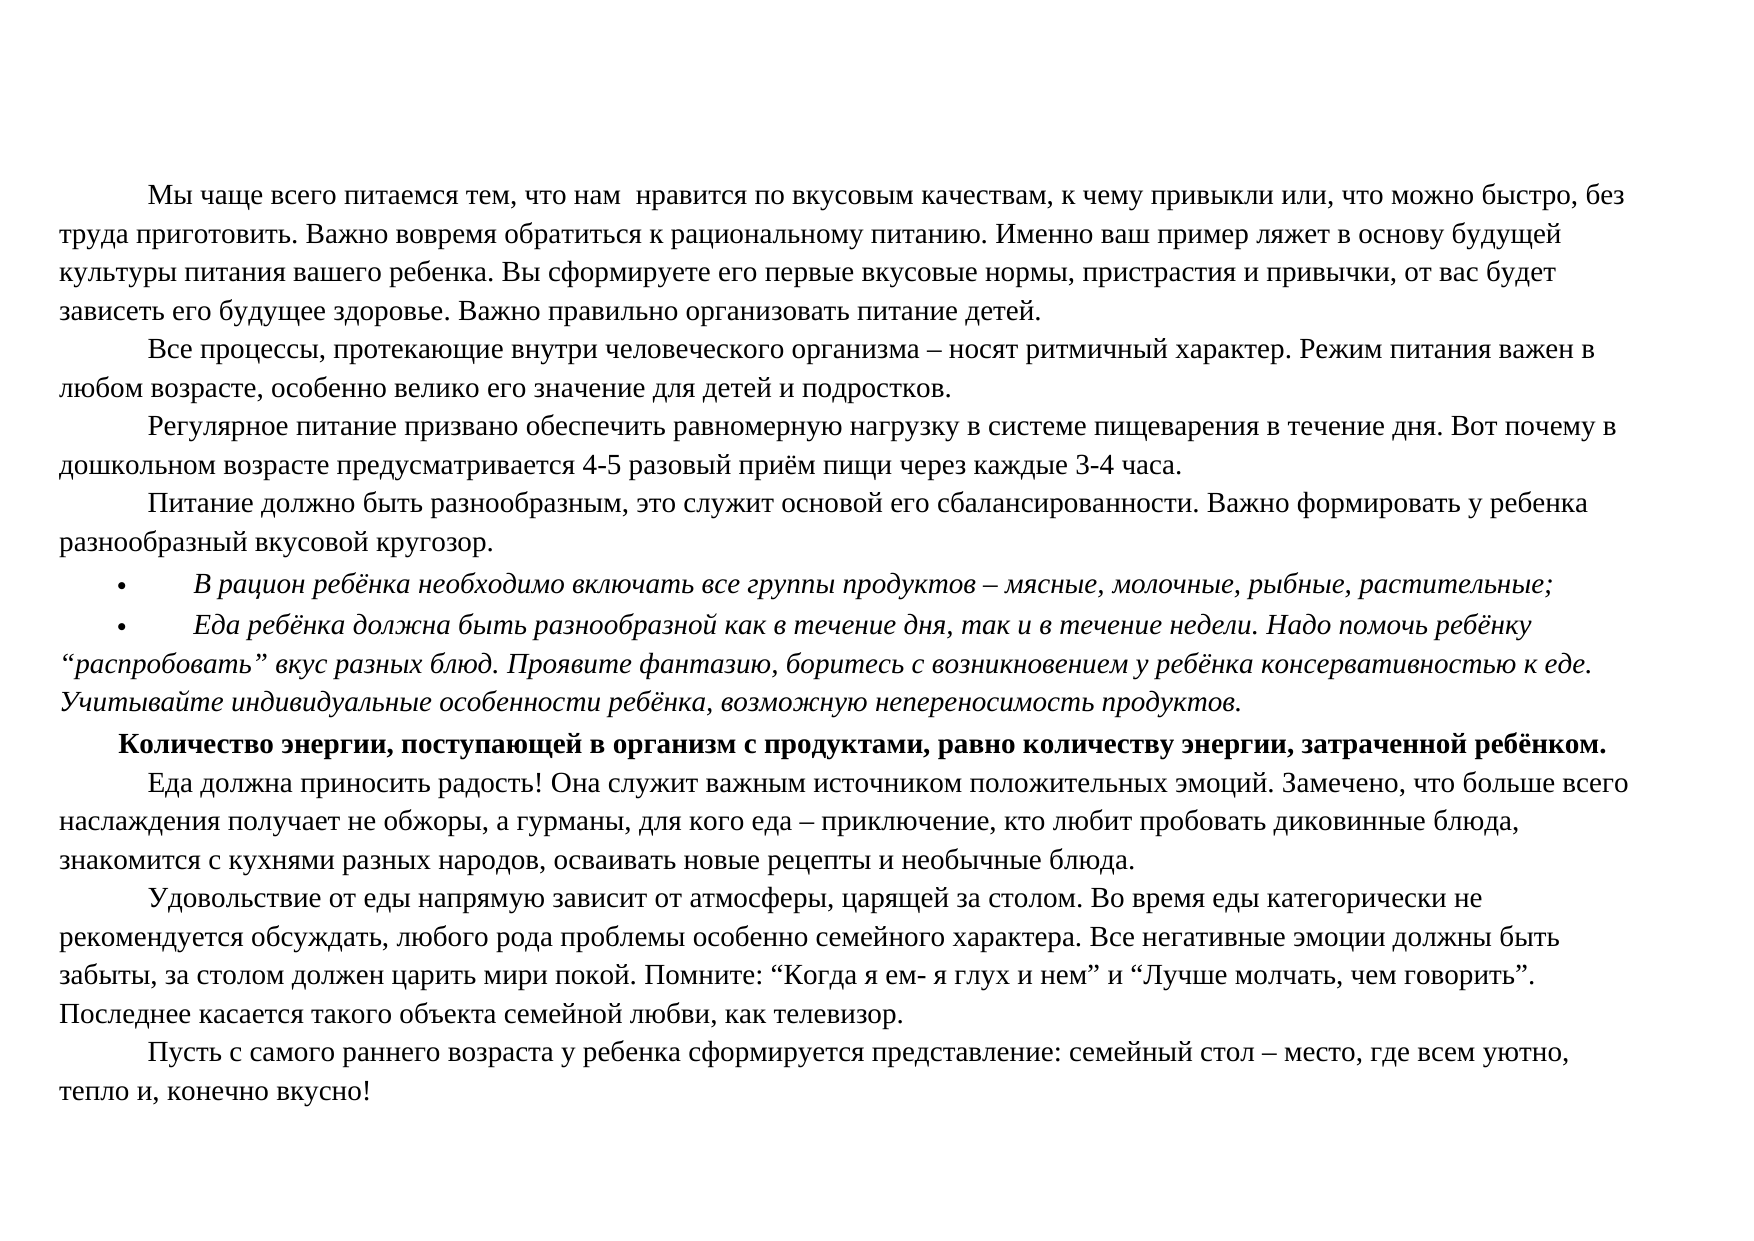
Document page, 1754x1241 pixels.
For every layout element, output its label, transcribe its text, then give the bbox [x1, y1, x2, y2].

list В рацион ребёнка необходимо включать все группы продуктов – мясные, молочные, рыбные, растительные; [59, 566, 1636, 599]
text Пусть с самого раннего возраста у ребенка сформируется представление: семейный стол – место, где всем уютно, тепло и, конечно вкусно! [59, 1034, 1636, 1107]
text Количество энергии, поступающей в организм с продуктами, равно количеству энергии, затраченной ребёнком. [59, 726, 1636, 760]
text Удовольствие от еды напрямую зависит от атмосферы, царящей за столом. Во время еды категорически не рекомендуется обсуждать, любого рода проблемы особенно семейного характера. Все негативные эмоции должны быть забыты, за столом должен царить мири покой. Помните: “Когда я ем- я глух и нем” и “Лучше молчать, чем говорить”. Последнее касается такого объекта семейной любви, как телевизор. [59, 880, 1636, 1029]
text Все процессы, протекающие внутри человеческого организма – носят ритмичный характер. Режим питания важен в любом возрасте, особенно велико его значение для детей и подростков. [59, 331, 1636, 403]
text Еда должна приносить радость! Она служит важным источником положительных эмоций. Замечено, что больше всего наслаждения получает не обжоры, а гурманы, для кого еда – приключение, кто любит пробовать диковинные блюда, знакомится с кухнями разных народов, осваивать новые рецепты и необычные блюда. [59, 765, 1636, 875]
text Питание должно быть разнообразным, это служит основой его сбалансированности. Важно формировать у ребенка разнообразный вкусовой кругозор. [59, 486, 1636, 558]
text Мы чаще всего питаемся тем, что нам нравится по вкусовым качествам, к чему привыкли или, что можно быстро, без труда приготовить. Важно вовремя обратиться к рациональному питанию. Именно ваш пример ляжет в основу будущей культуры питания вашего ребенка. Вы сформируете его первые вкусовые нормы, пристрастия и привычки, от вас будет зависеть его будущее здоровье. Важно правильно организовать питание детей. [59, 177, 1636, 326]
list Еда ребёнка должна быть разнообразной как в течение дня, так и в течение недели. Надо помочь ребёнку “распробовать” вкус разных блюд. Проявите фантазию, боритесь с возникновением у ребёнка консервативностью к еде. Учитывайте индивидуальные особенности ребёнка, возможную непереносимость продуктов. [59, 607, 1636, 718]
text Регулярное питание призвано обеспечить равномерную нагрузку в системе пищеварения в течение дня. Вот почему в дошкольном возрасте предусматривается 4-5 разовый приём пищи через каждые 3-4 часа. [59, 408, 1636, 481]
